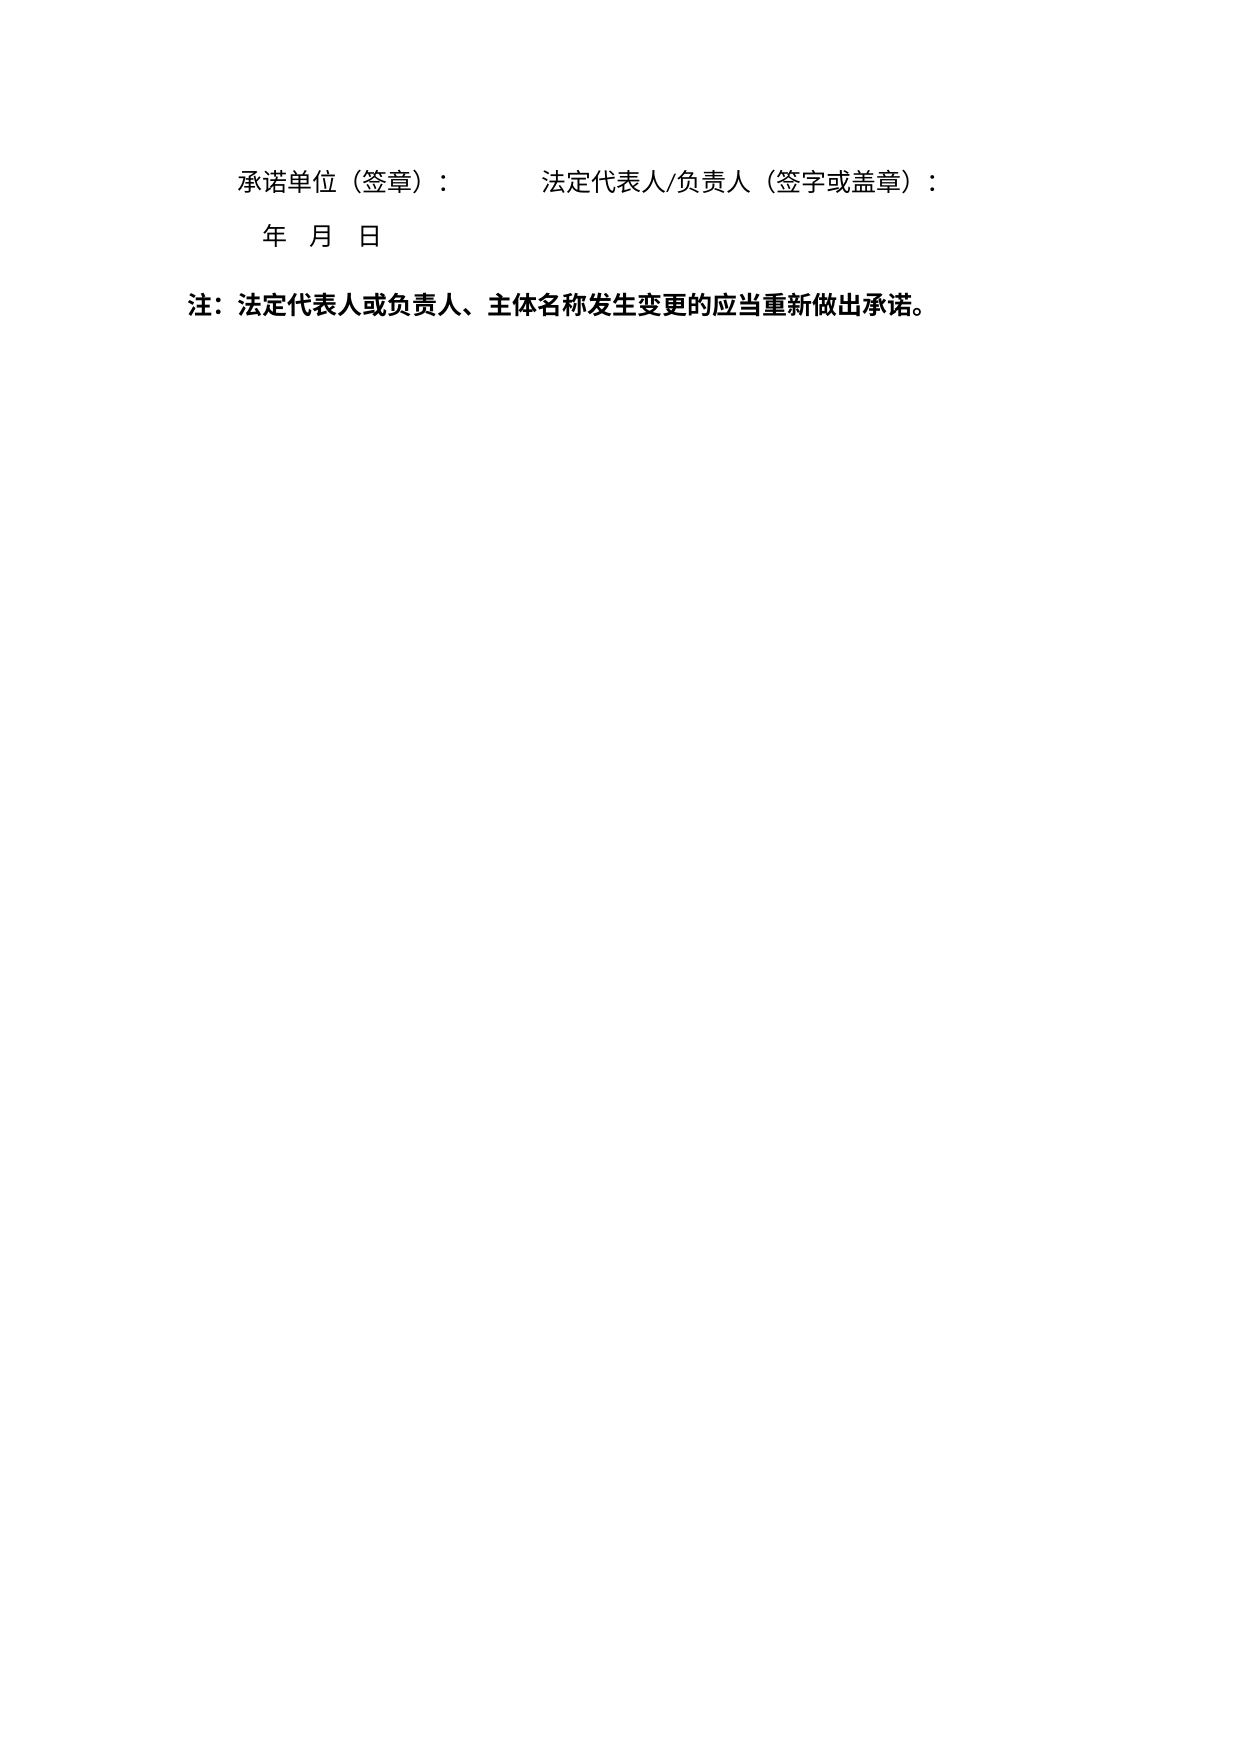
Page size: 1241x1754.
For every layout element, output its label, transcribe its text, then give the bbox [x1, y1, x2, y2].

text 注：法定代表人或负责人、主体名称发生变更的应当重新做出承诺。 [187, 271, 1053, 336]
text 年 月 日 [187, 216, 1053, 253]
text 承诺单位（签章）： 法定代表人/负责人（签字或盖章）： [187, 162, 1053, 198]
